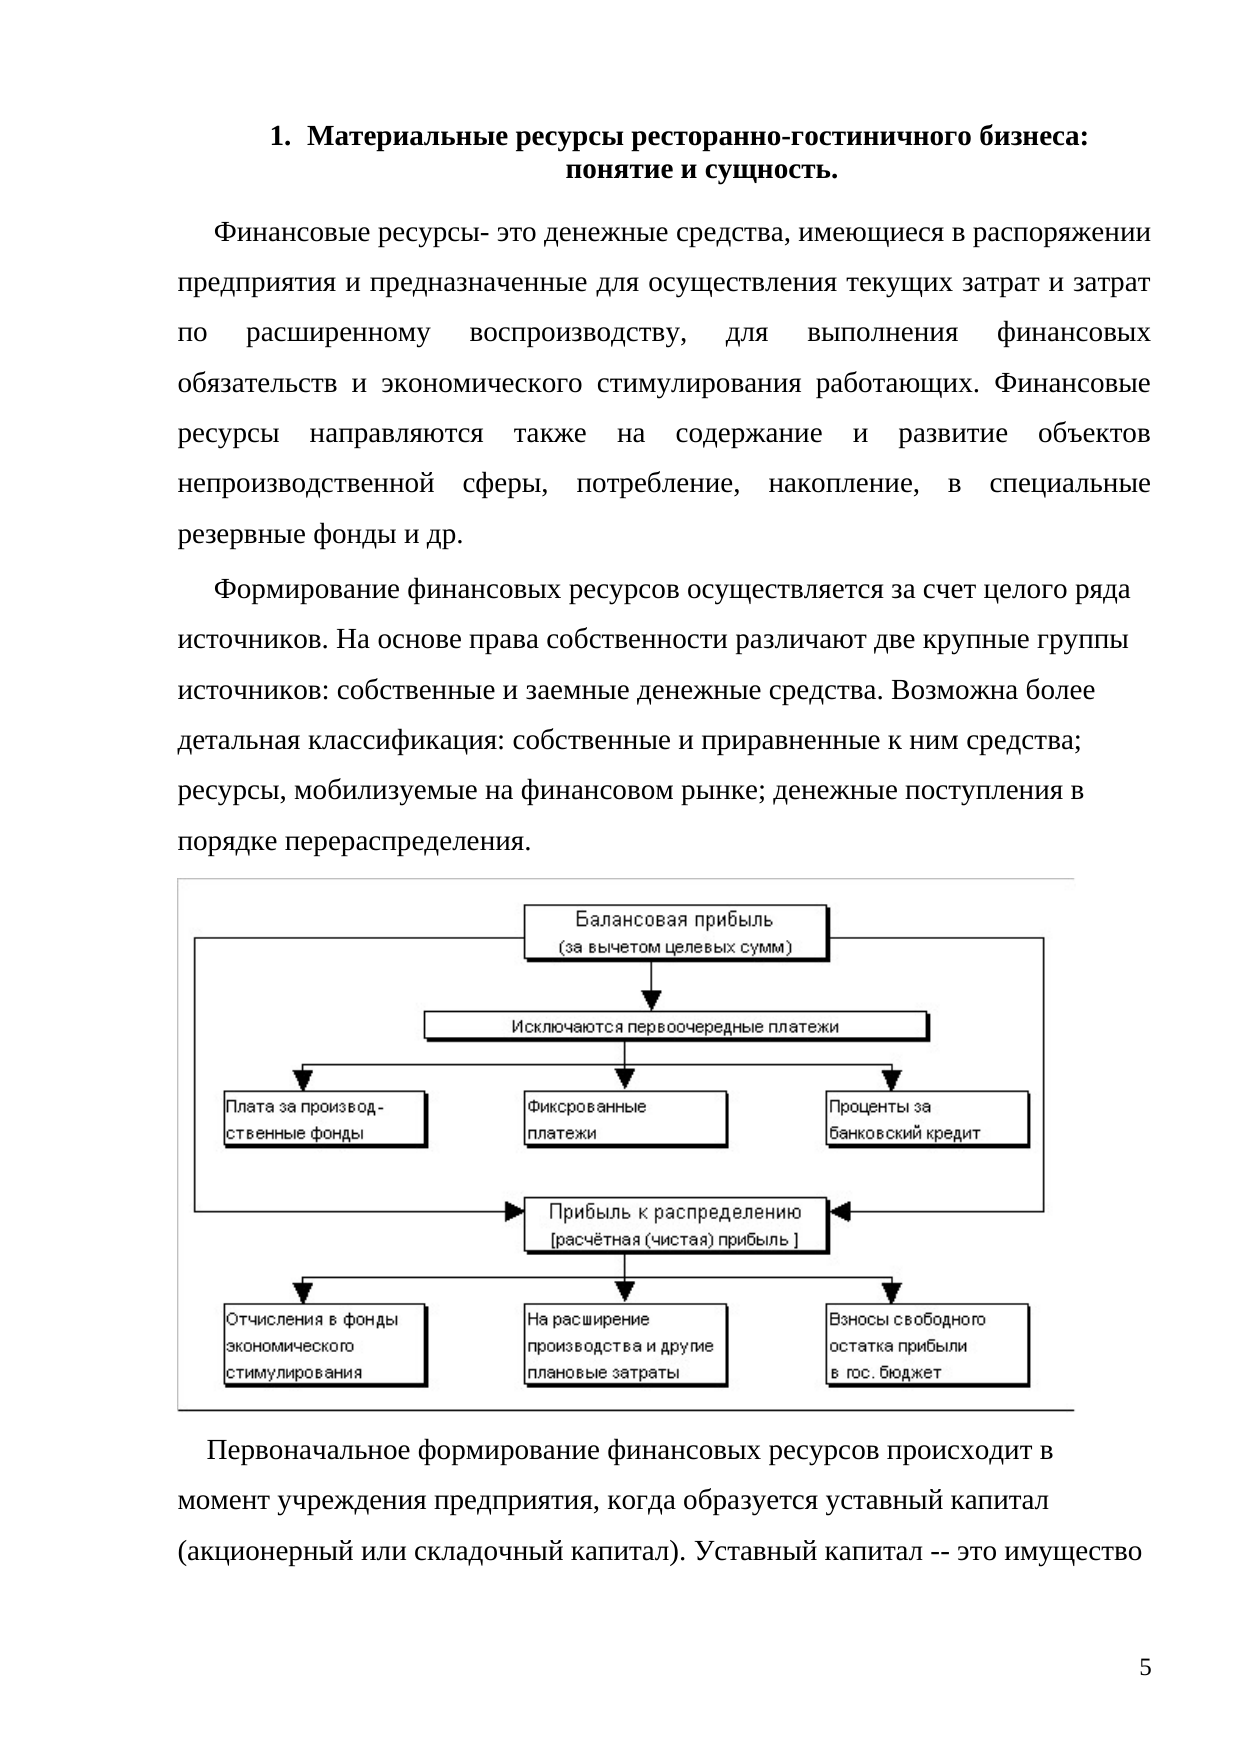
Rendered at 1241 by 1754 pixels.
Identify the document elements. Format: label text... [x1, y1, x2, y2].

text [177, 1432, 1152, 1566]
text Финансовые ресурсы- это денежные средства, имеющиеся в распоряжении предприятия и предназначенные для осуществления текущих затрат и затрат по расширенному воспроизводству, для выполнения финансовых обязательств и экономического стимулирования работающих. Финансовые ресурсы направляются также на содержание и развитие объектов непроизводственной сферы, потребление, накопление, в специальные резервные фонды и др. [177, 214, 1152, 549]
picture [177, 878, 1076, 1413]
list Материальные ресурсы ресторанно-гостиничного бизнеса: понятие и сущность. [215, 118, 1152, 185]
text Формирование финансовых ресурсов осуществляется за счет целого ряда источников. На основе права собственности различают две крупные группы источников: собственные и заемные денежные средства. Возможна более детальная классификация: собственные и приравненные к ним средства; ресурсы, мобилизуемые на финансовом рынке; денежные поступления в порядке перераспределения. [177, 571, 1152, 856]
